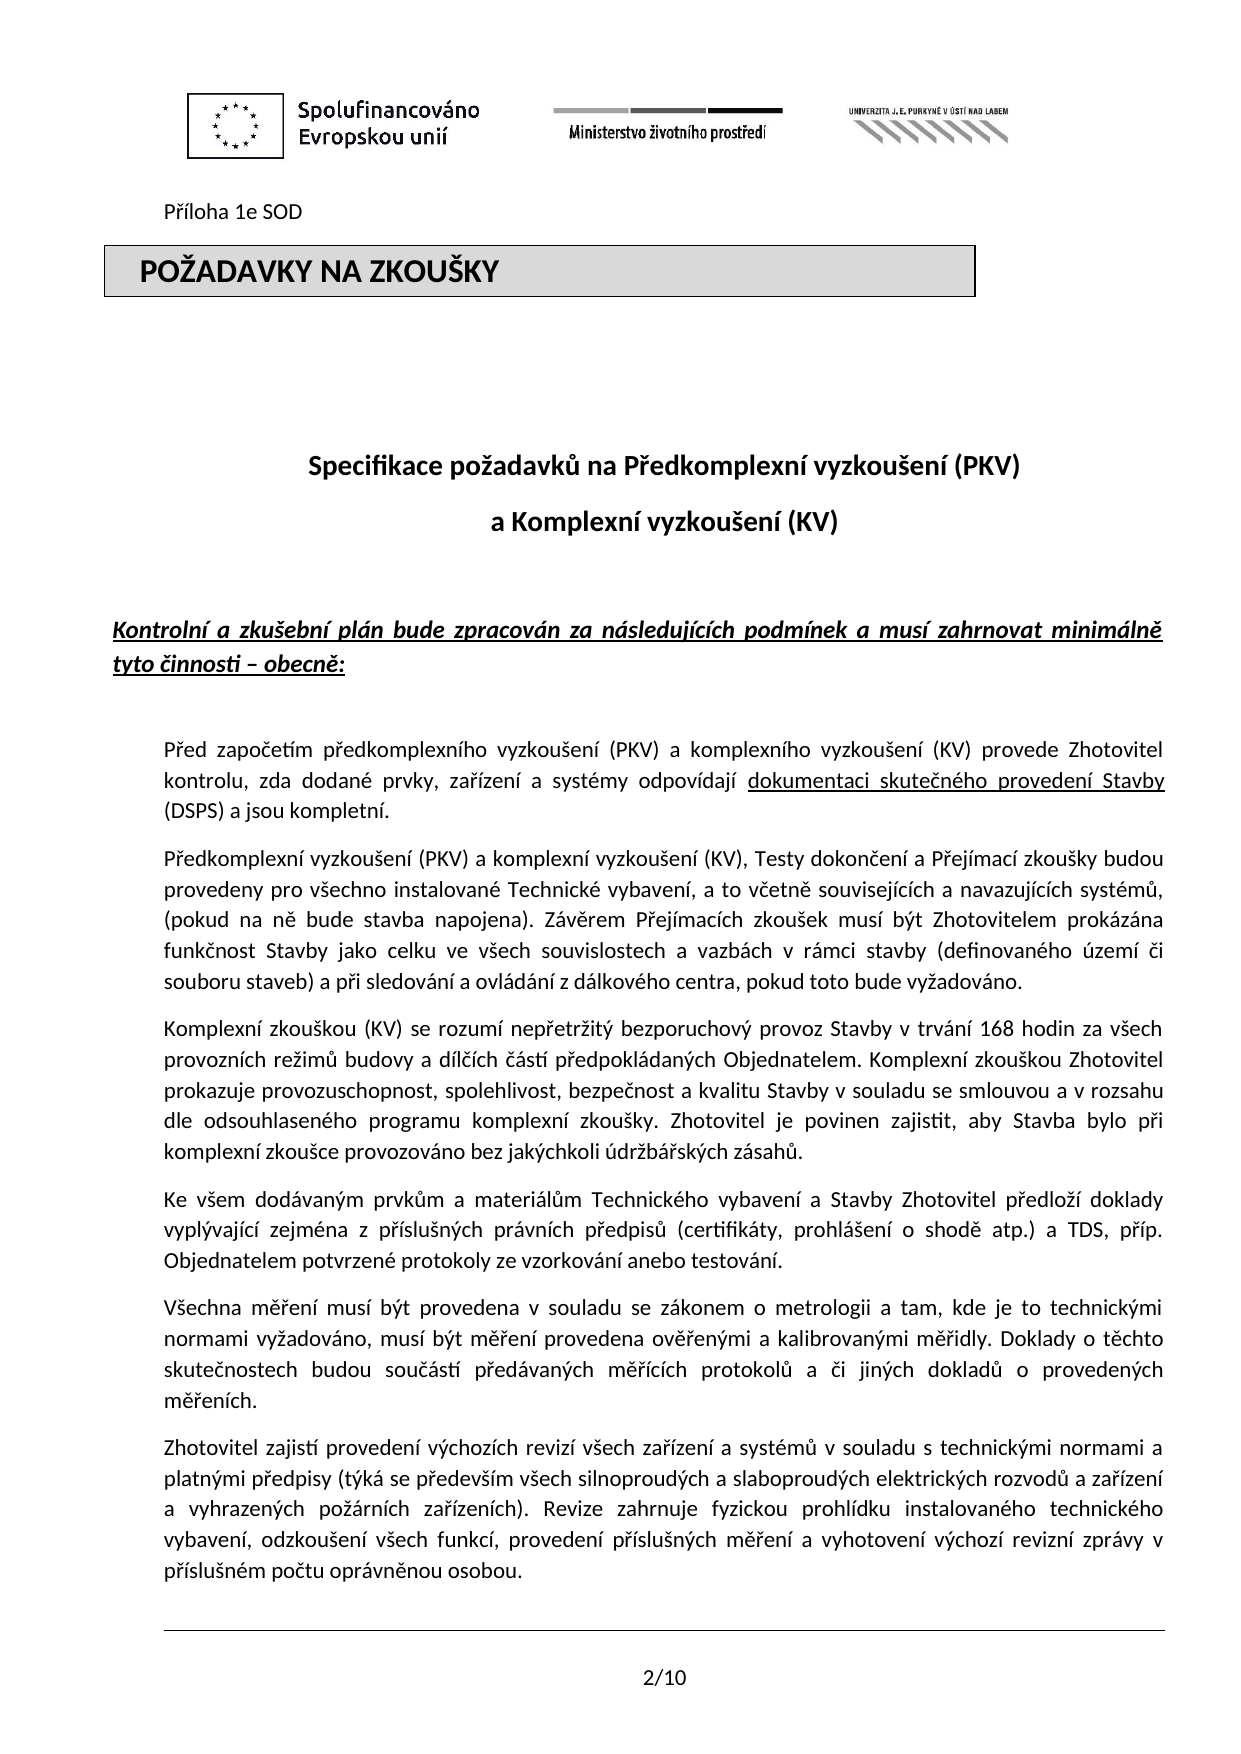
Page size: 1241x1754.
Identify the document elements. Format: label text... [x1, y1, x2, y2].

subtitle Kontrolní a zkušební plán bude zpracován za následujících podmínek a musí zahrnovat minimálně tyto činnosti – obecně: [112, 614, 1165, 678]
text Specifikace požadavků na Předkomplexní vyzkoušení (PKV) [164, 447, 1165, 483]
text Všechna měření musí být provedena v souladu se zákonem o metrologii a tam, kde je to technickými normami vyžadováno, musí být měření provedena ověřenými a kalibrovanými měřidly. Doklady o těchto skutečnostech budou součástí předávaných měřících protokolů a či jiných dokladů o provedených měřeních. [164, 1293, 1165, 1414]
text Komplexní zkouškou (KV) se rozumí nepřetržitý bezporuchový provoz Stavby v trvání 168 hodin za všech provozních režimů budovy a dílčích částí předpokládaných Objednatelem. Komplexní zkouškou Zhotovitel prokazuje provozuschopnost, spolehlivost, bezpečnost a kvalitu Stavby v souladu se smlouvou a v rozsahu dle odsouhlaseného programu komplexní zkoušky. Zhotovitel je povinen zajistit, aby Stavba bylo při komplexní zkoušce provozováno bez jakýchkoli údržbářských zásahů. [164, 1014, 1165, 1165]
text Ke všem dodávaným prvkům a materiálům Technického vybavení a Stavby Zhotovitel předloží doklady vyplývající zejména z příslušných právních předpisů (certifikáty, prohlášení o shodě atp.) a TDS, příp. Objednatelem potvrzené protokoly ze vzorkování anebo testování. [164, 1185, 1165, 1274]
text Před započetím předkomplexního vyzkoušení (PKV) a komplexního vyzkoušení (KV) provede Zhotovitel kontrolu, zda dodané prvky, zařízení a systémy odpovídají dokumentaci skutečného provedení Stavby (DSPS) a jsou kompletní. [164, 735, 1165, 825]
text a Komplexní vyzkoušení (KV) [164, 503, 1165, 538]
text Předkomplexní vyzkoušení (PKV) a komplexní vyzkoušení (KV), Testy dokončení a Přejímací zkoušky budou provedeny pro všechno instalované Technické vybavení, a to včetně souvisejících a navazujících systémů, (pokud na ně bude stavba napojena). Závěrem Přejímacích zkoušek musí být Zhotovitelem prokázána funkčnost Stavby jako celku ve všech souvislostech a vazbách v rámci stavby (definovaného území či souboru staveb) a při sledování a ovládání z dálkového centra, pokud toto bude vyžadováno. [164, 844, 1165, 995]
text Zhotovitel zajistí provedení výchozích revizí všech zařízení a systémů v souladu s technickými normami a platnými předpisy (týká se především všech silnoproudých a slaboproudých elektrických rozvodů a zařízení a vyhrazených požárních zařízeních). Revize zahrnuje fyzickou prohlídku instalovaného technického vybavení, odzkoušení všech funkcí, provedení příslušných měření a vyhotovení výchozí revizní zprávy v příslušném počtu oprávněnou osobou. [164, 1433, 1165, 1584]
picture [163, 78, 1035, 178]
